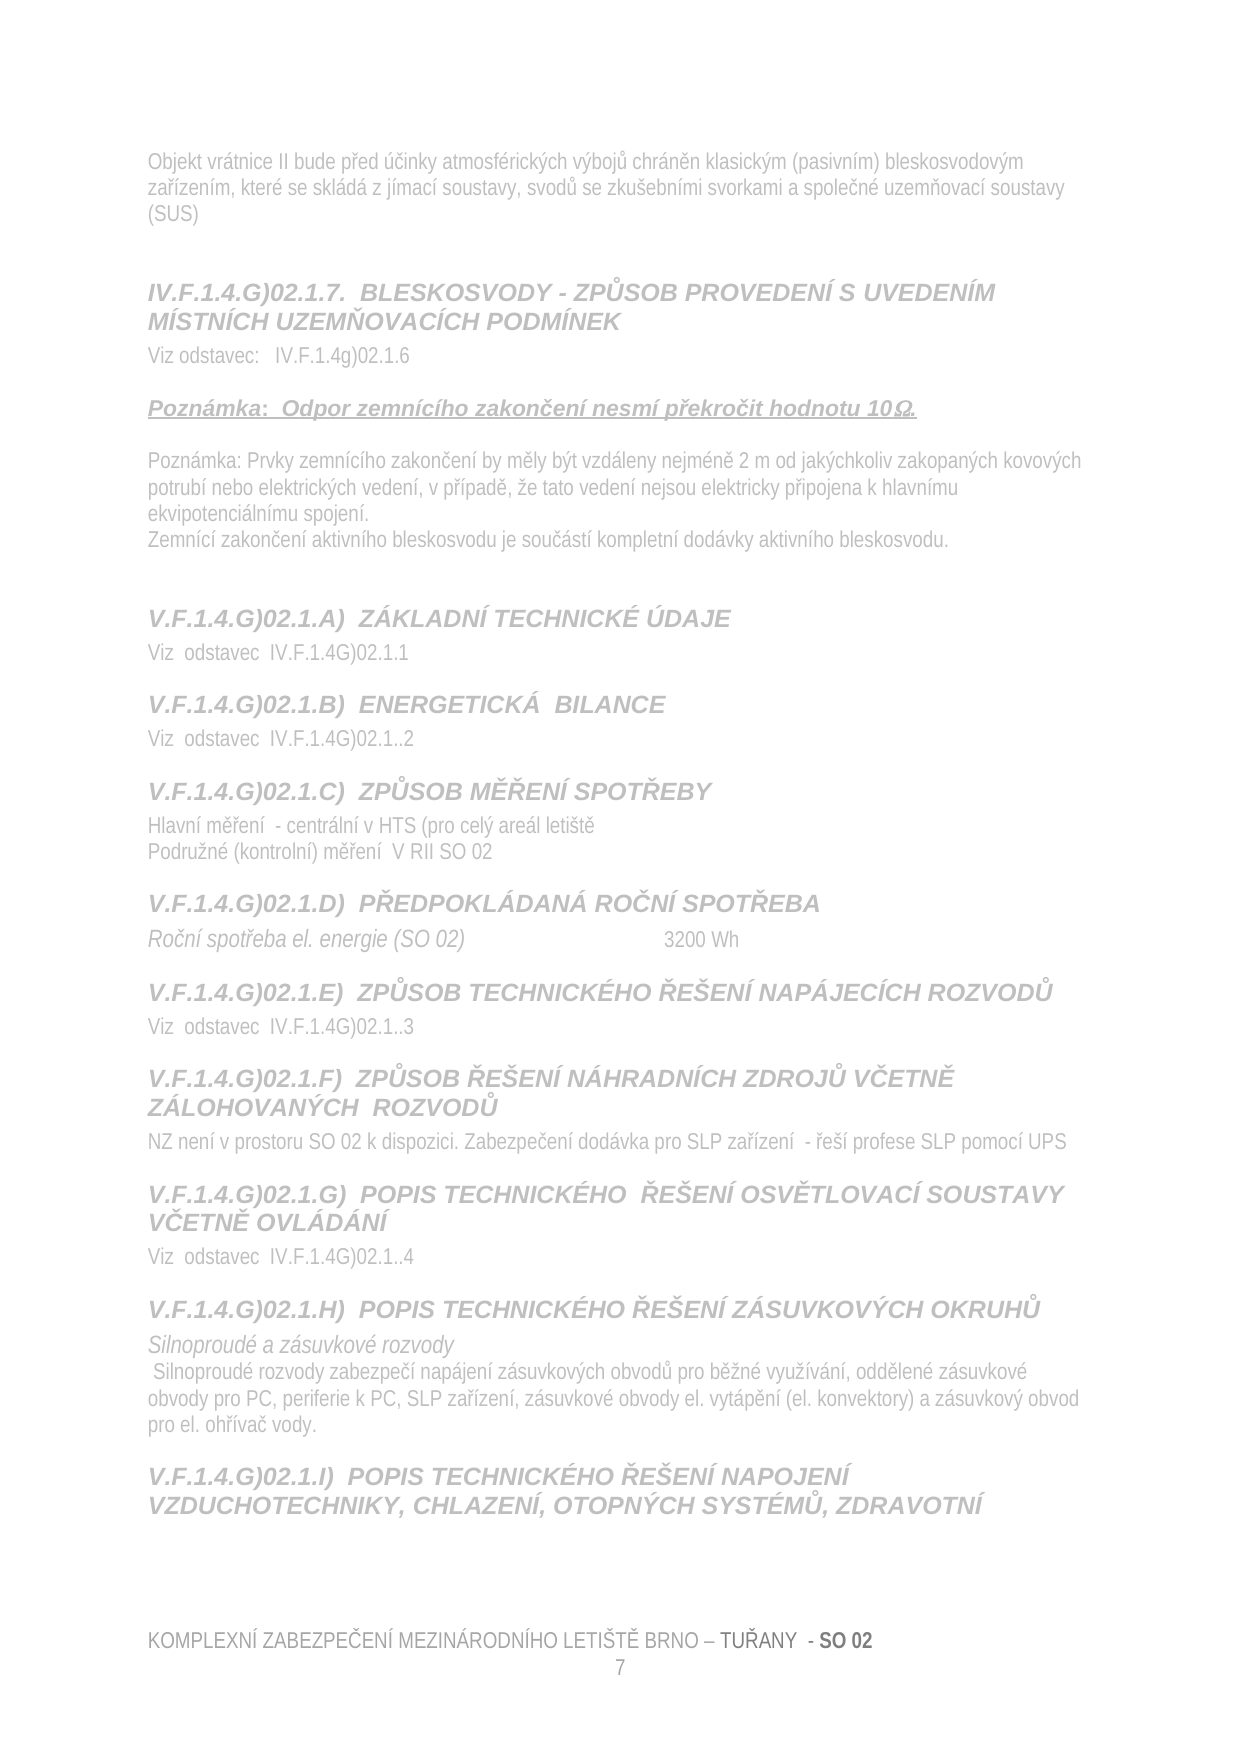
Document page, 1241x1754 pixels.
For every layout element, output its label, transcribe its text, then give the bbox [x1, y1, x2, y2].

text Objekt vrátnice II bude před účinky atmosférických výbojů chráněn klasickým (pasivním) bleskosvodovým zařízením, které se skládá z jímací soustavy, svodů se zkušebními svorkami a společné uzemňovací soustavy (SUS) [148, 148, 1092, 227]
subtitle V.F.1.4.g)02.1.c) Způsob měření spotřeby [148, 777, 1092, 806]
subtitle V.F.1.4.g)02.1.b) Energetická bilance [148, 690, 1092, 719]
text Poznámka: Prvky zemnícího zakončení by měly být vzdáleny nejméně od jakýchkoliv zakopaných kovových potrubí nebo elektrických vedení, v případě, že tato vedení nejsou elektricky připojena k hlavnímu ekvipotenciálnímu spojení. [148, 447, 1092, 526]
text NZ není v prostoru SO 02 k dispozici. Zabezpečení dodávka pro SLP zařízení - řeší profese SLP pomocí UPS [148, 1128, 1092, 1154]
subtitle V.F.1.4.g)02.1.f) Způsob řešení náhradních zdrojů včetně zálohovaných rozvodů [148, 1064, 1092, 1122]
text Viz odstavec IV.F.1.4G)02.1..4 [148, 1243, 1092, 1270]
subtitle V.F.1.4.g)02.1.d) Předpokládaná roční spotřeba [148, 889, 1092, 918]
text Viz odstavec IV.F.1.4G)02.1..3 [148, 1013, 1092, 1039]
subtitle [148, 1462, 1092, 1520]
subtitle V.F.1.4.g)02.1.e) Způsob technického řešení napájecích rozvodů [148, 978, 1092, 1007]
subtitle IV.F.1.4.g)02.1.7. Bleskosvody - způsob provedení s uvedením místních uzemňovacích podmínek [148, 278, 1092, 336]
text Viz odstavec: IV.F.1.4g)02.1.6 [148, 342, 1092, 368]
text Viz odstavec IV.F.1.4G)02.1.1 [148, 639, 1092, 665]
text Poznámka: Odpor zemnícího zakončení nesmí překročit hodnotu 10. [148, 394, 1092, 421]
subtitle V.F.1.4.g)02.1.g) Popis technického řešení osvětlovací soustavy včetně ovládání [148, 1179, 1092, 1237]
subtitle V.F.1.4.g)02.1.a) Základní technické údaje [148, 604, 1092, 633]
text Viz odstavec IV.F.1.4G)02.1..2 [148, 725, 1092, 752]
text Roční spotřeba el. energie (SO 02) 3200 Wh [148, 924, 1092, 953]
text Zemnící zakončení aktivního bleskosvodu je součástí kompletní dodávky aktivního bleskosvodu. [148, 526, 1092, 553]
text Hlavní měření - centrální v HTS (pro celý areál letiště [148, 812, 1092, 838]
text Silnoproudé a zásuvkové rozvody [148, 1330, 1092, 1358]
text Podružné (kontrolní) měření V RII SO 02 [148, 838, 1092, 864]
subtitle V.F.1.4.g)02.1.h) Popis technického řešení zásuvkových okruhů [148, 1295, 1092, 1323]
text Silnoproudé rozvody zabezpečí napájení zásuvkových obvodů pro běžné využívání, oddělené zásuvkové obvody pro PC, periferie k PC, SLP zařízení, zásuvkové obvody el. vytápění (el. konvektory) a zásuvkový obvod pro el. ohřívač vody. [148, 1358, 1092, 1437]
